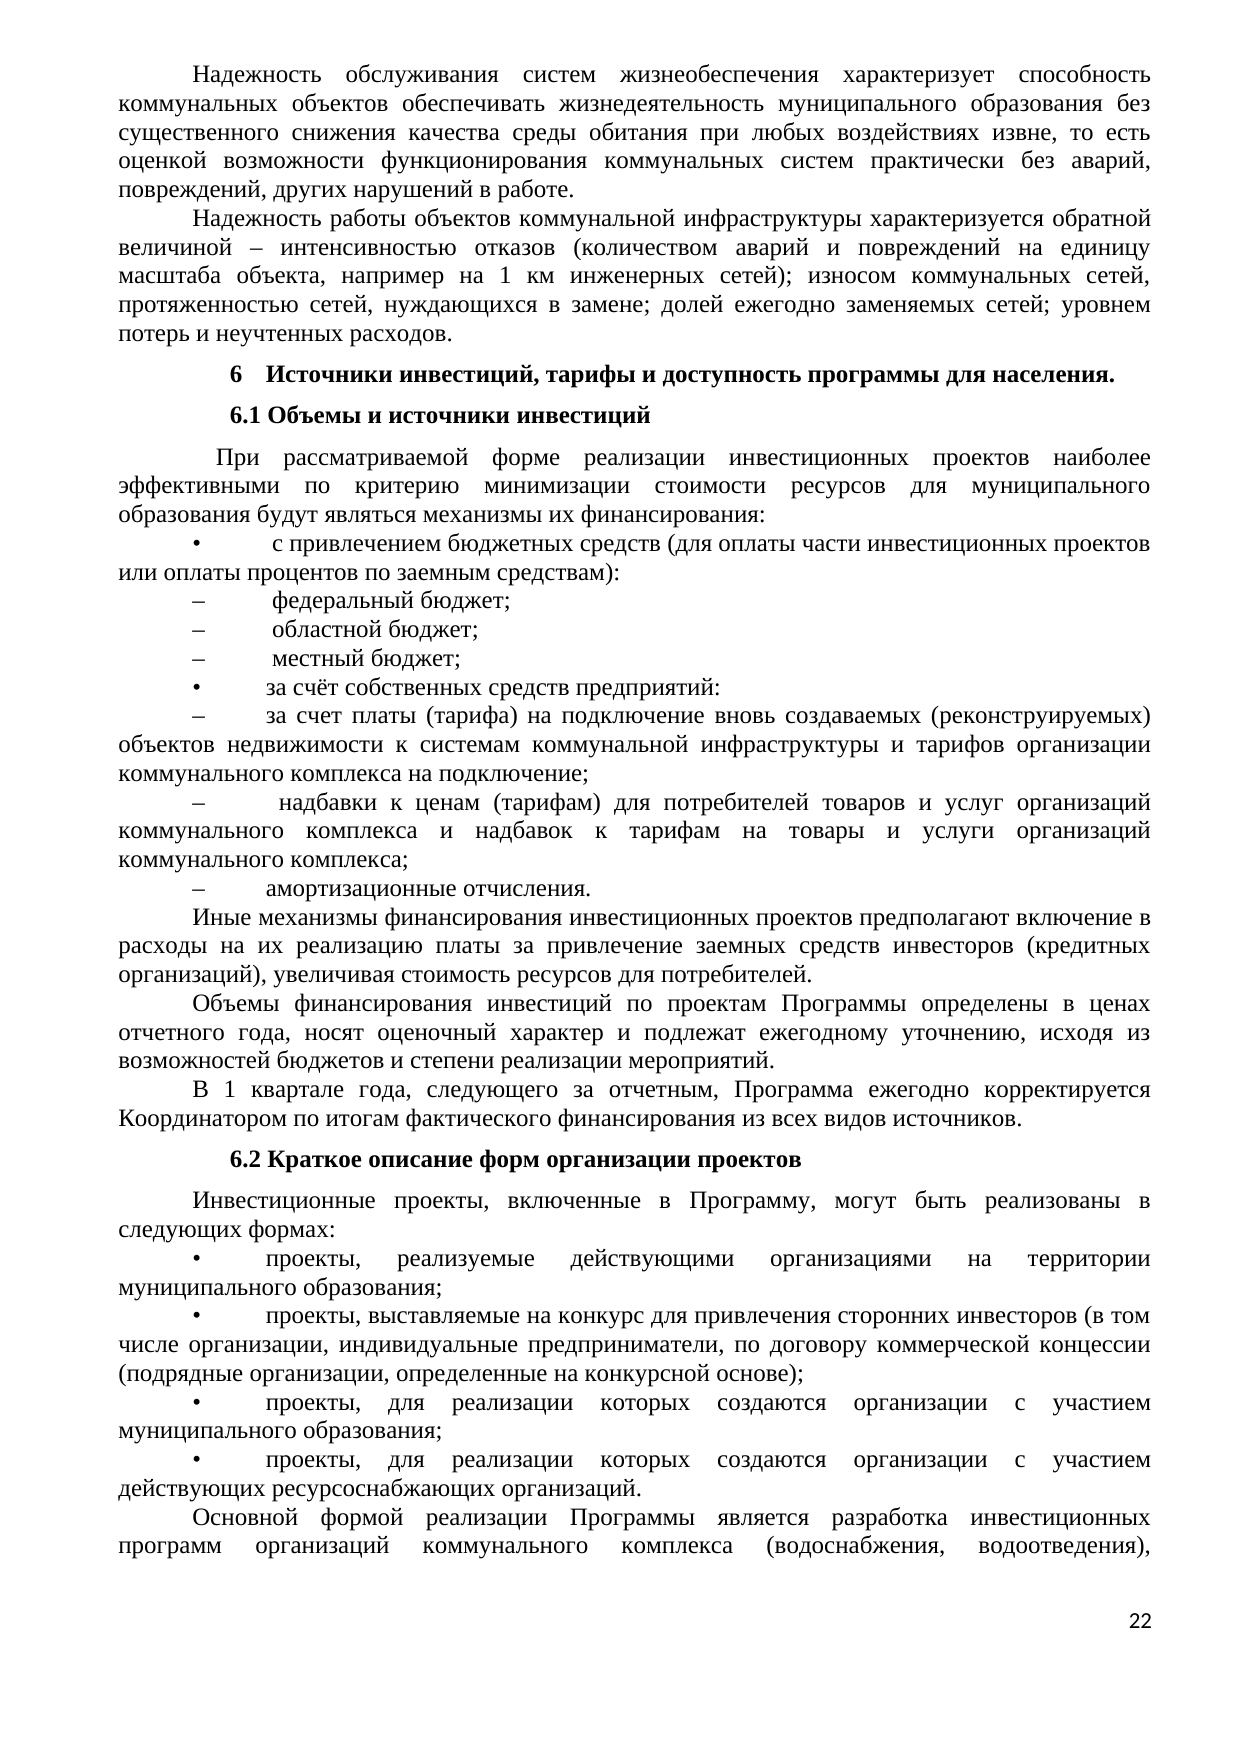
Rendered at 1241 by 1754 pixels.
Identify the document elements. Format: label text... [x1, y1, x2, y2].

text – амортизационные отчисления. [118, 873, 1152, 902]
list Объемы и источники инвестиций [229, 400, 1152, 429]
text Надежность работы объектов коммунальной инфраструктуры характеризуется обратной величиной – интенсивностью отказов (количеством аварий и повреждений на единицу масштаба объекта, например на 1 км инженерных сетей); износом коммунальных сетей, протяженностью сетей, нуждающихся в замене; долей ежегодно заменяемых сетей; уровнем потерь и неучтенных расходов. [118, 203, 1152, 347]
text 6 Источники инвестиций, тарифы и доступность программы для населения. [229, 359, 1152, 388]
text При рассматриваемой форме реализации инвестиционных проектов наиболее эффективными по критерию минимизации стоимости ресурсов для муниципального образования будут являться механизмы их финансирования: [118, 442, 1152, 528]
list Краткое описание форм организации проектов [229, 1144, 1152, 1173]
text В 1 квартале года, следующего за отчетным, Программа ежегодно корректируется Координатором по итогам фактического финансирования из всех видов источников. [118, 1074, 1152, 1132]
text • за счёт собственных средств предприятий: [118, 672, 1152, 700]
text – за счет платы (тарифа) на подключение вновь создаваемых (реконструируемых) объектов недвижимости к системам коммунальной инфраструктуры и тарифов организации коммунального комплекса на подключение; [118, 700, 1152, 787]
text Инвестиционные проекты, включенные в Программу, могут быть реализованы в следующих формах: [118, 1185, 1152, 1243]
text • проекты, для реализации которых создаются организации с участием муниципального образования; [118, 1387, 1152, 1444]
text – областной бюджет; [118, 614, 1152, 643]
text • с привлечением бюджетных средств (для оплаты части инвестиционных проектов или оплаты процентов по заемным средствам): [118, 528, 1152, 585]
text Иные механизмы финансирования инвестиционных проектов предполагают включение в расходы на их реализацию платы за привлечение заемных средств инвесторов (кредитных организаций), увеличивая стоимость ресурсов для потребителей. [118, 902, 1152, 988]
text • проекты, реализуемые действующими организациями на территории муниципального образования; [118, 1243, 1152, 1300]
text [118, 1502, 1152, 1559]
text Объемы финансирования инвестиций по проектам Программы определены в ценах отчетного года, носят оценочный характер и подлежат ежегодному уточнению, исходя из возможностей бюджетов и степени реализации мероприятий. [118, 988, 1152, 1074]
text – местный бюджет; [118, 643, 1152, 672]
text • проекты, выставляемые на конкурс для привлечения сторонних инвесторов (в том числе организации, индивидуальные предприниматели, по договору коммерческой концессии (подрядные организации, определенные на конкурсной основе); [118, 1300, 1152, 1387]
text Надежность обслуживания систем жизнеобеспечения характеризует способность коммунальных объектов обеспечивать жизнедеятельность муниципального образования без существенного снижения качества среды обитания при любых воздействиях извне, то есть оценкой возможности функционирования коммунальных систем практически без аварий, повреждений, других нарушений в работе. [118, 59, 1152, 203]
text – надбавки к ценам (тарифам) для потребителей товаров и услуг организаций коммунального комплекса и надбавок к тарифам на товары и услуги организаций коммунального комплекса; [118, 787, 1152, 873]
text • проекты, для реализации которых создаются организации с участием действующих ресурсоснабжающих организаций. [118, 1444, 1152, 1502]
text – федеральный бюджет; [118, 585, 1152, 614]
